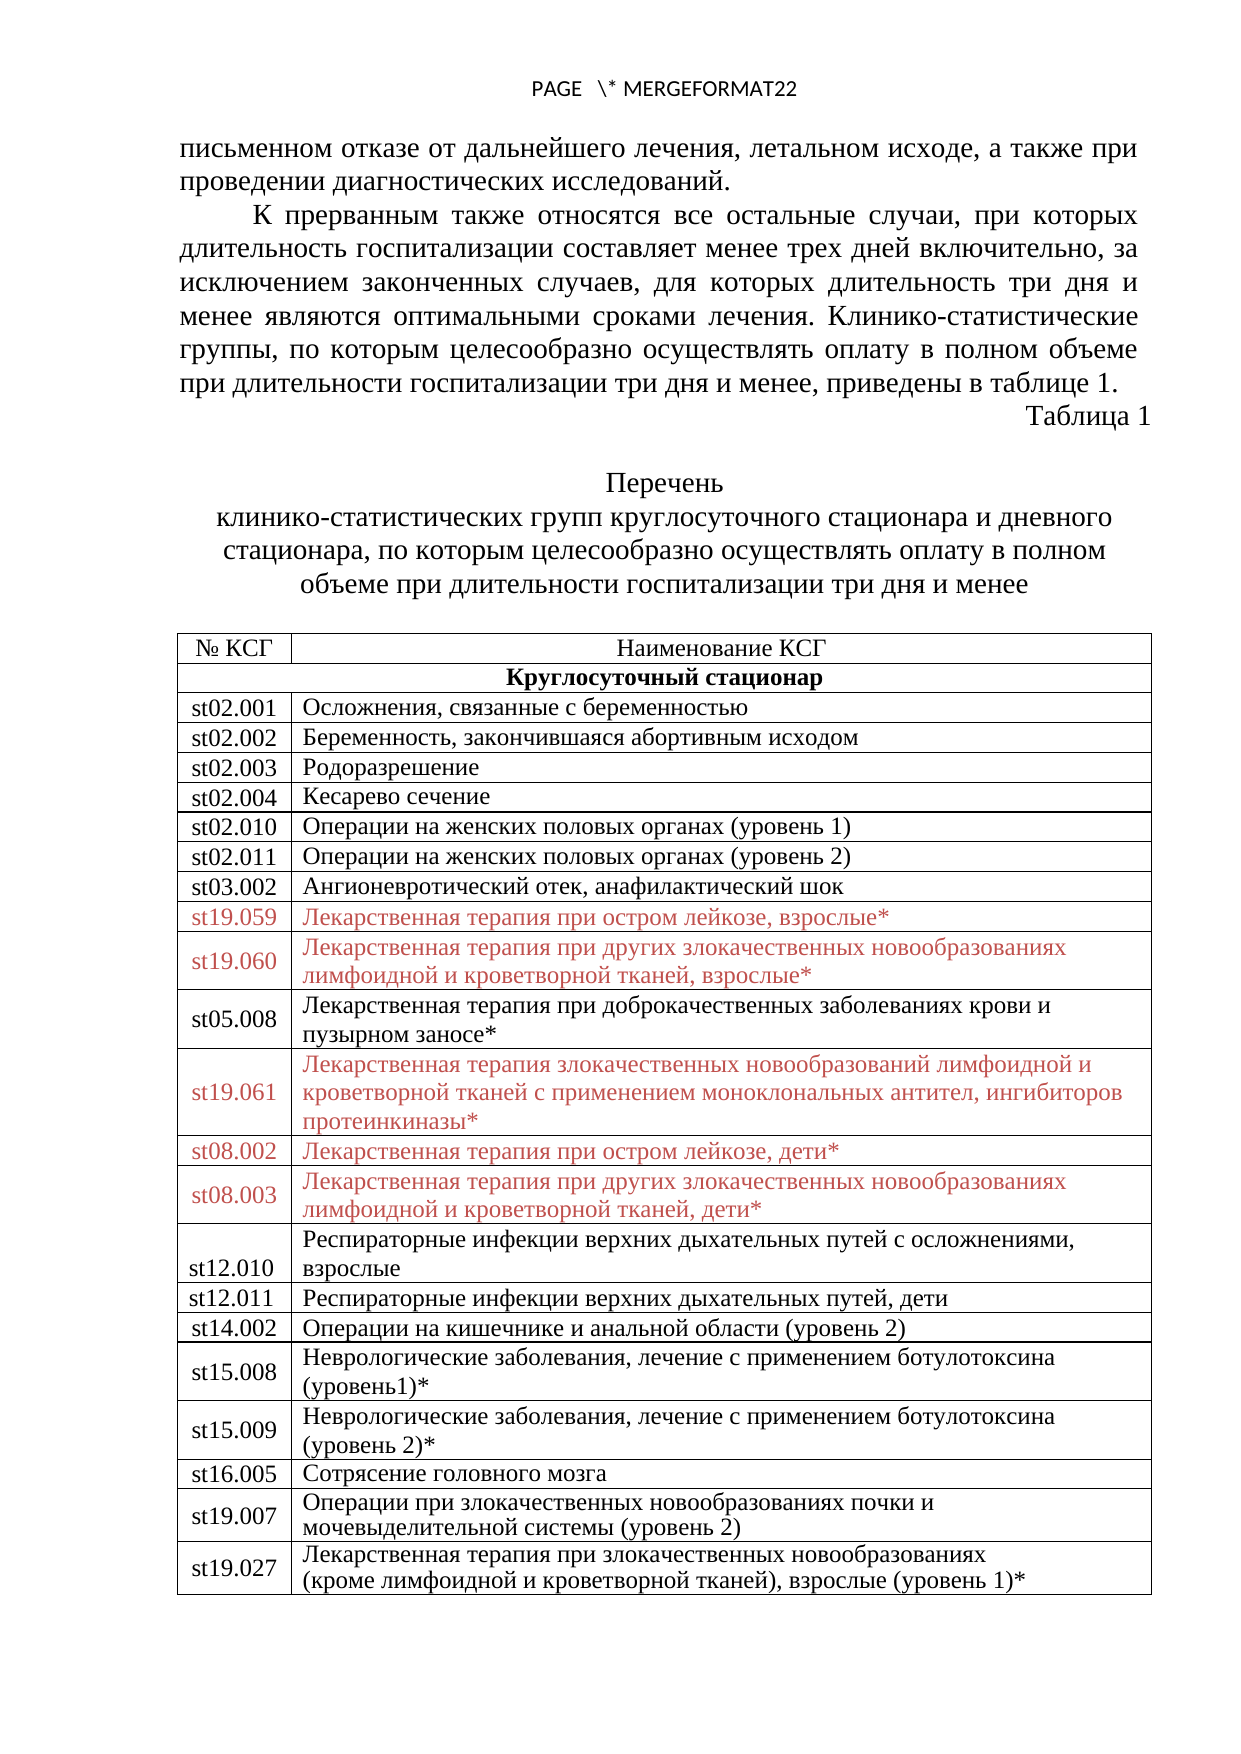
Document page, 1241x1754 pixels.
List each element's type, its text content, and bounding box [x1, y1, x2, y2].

table_cell st12.010 [178, 1224, 291, 1282]
table_cell st05.008 [178, 990, 291, 1048]
table_cell Неврологические заболевания, лечение с применением ботулотоксина (уровень1)* [292, 1343, 1151, 1400]
table_cell st12.011 [178, 1283, 291, 1312]
table_cell st15.009 [178, 1401, 291, 1458]
table_cell Лекарственная терапия злокачественных новообразований лимфоидной и кроветворной тканей с применением моноклональных антител, ингибиторов протеинкиназы* [292, 1049, 1151, 1135]
table_cell st02.011 [178, 842, 291, 871]
table_cell Респираторные инфекции верхних дыхательных путей, дети [292, 1283, 1151, 1312]
table_cell Лекарственная терапия при доброкачественных заболеваниях крови и пузырном заносе* [292, 990, 1151, 1048]
table_cell Лекарственная терапия при остром лейкозе, дети* [292, 1136, 1151, 1165]
table_cell Беременность, закончившаяся абортивным исходом [292, 723, 1151, 752]
table_cell Лекарственная терапия при остром лейкозе, взрослые* [292, 902, 1151, 931]
table_cell st14.002 [178, 1313, 291, 1341]
table_cell st15.008 [178, 1343, 291, 1400]
table_cell Осложнения, связанные с беременностью [292, 693, 1151, 722]
table_cell st19.060 [178, 932, 291, 989]
text объеме при длительности госпитализации три дня и менее [177, 566, 1152, 599]
table_cell Операции на женских половых органах (уровень 1) [292, 813, 1151, 841]
table_cell Сотрясение головного мозга [292, 1460, 1151, 1488]
table_cell st02.004 [178, 783, 291, 811]
table_cell st19.027 [178, 1542, 291, 1594]
table_cell Ангионевротический отек, анафилактический шок [292, 872, 1151, 901]
table_cell st19.061 [178, 1049, 291, 1135]
table_cell st19.007 [178, 1489, 291, 1541]
table_cell Операции на женских половых органах (уровень 2) [292, 842, 1151, 871]
table_header Наименование КСГ [292, 634, 1151, 663]
table_cell Лекарственная терапия при других злокачественных новообразованиях лимфоидной и кроветворной тканей, взрослые* [292, 932, 1151, 989]
table_cell Кесарево сечение [292, 783, 1151, 811]
table_cell Операции на кишечнике и анальной области (уровень 2) [292, 1313, 1151, 1341]
table_cell st02.001 [178, 693, 291, 722]
table_cell st16.005 [178, 1460, 291, 1488]
table_cell st19.059 [178, 902, 291, 931]
text Таблица 1 [177, 398, 1152, 432]
table_cell Круглосуточный стационар [178, 664, 1151, 692]
table_cell Респираторные инфекции верхних дыхательных путей с осложнениями, взрослые [292, 1224, 1151, 1282]
table_cell Лекарственная терапия при злокачественных новообразованиях (кроме лимфоидной и кроветворной тканей), взрослые (уровень 1)* [292, 1542, 1151, 1594]
table_cell Операции при злокачественных новообразованиях почки и мочевыделительной системы (уровень 2) [292, 1489, 1151, 1541]
text Перечень [177, 465, 1152, 499]
text клинико-статистических групп круглосуточного стационара и дневного стационара, по которым целесообразно осуществлять оплату в полном [177, 499, 1152, 566]
table_cell st08.002 [178, 1136, 291, 1165]
table_cell st08.003 [178, 1166, 291, 1223]
table_cell Неврологические заболевания, лечение с применением ботулотоксина (уровень 2)* [292, 1401, 1151, 1458]
table_cell st03.002 [178, 872, 291, 901]
table_cell st02.002 [178, 723, 291, 752]
text К прерванным также относятся все остальные случаи, при которых длительность госпитализации составляет менее трех дней включительно, за исключением законченных случаев, для которых длительность три дня и менее являются оптимальными сроками лечения. Клинико-статистические группы, по которым целесообразно осуществлять оплату в полном объеме при длительности госпитализации три дня и менее, приведены в таблице 1. [179, 197, 1139, 398]
table_cell Родоразрешение [292, 753, 1151, 782]
table_cell st02.003 [178, 753, 291, 782]
table_cell st02.010 [178, 813, 291, 841]
table_cell Лекарственная терапия при других злокачественных новообразованиях лимфоидной и кроветворной тканей, дети* [292, 1166, 1151, 1223]
table_header № КСГ [178, 634, 291, 663]
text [179, 130, 1139, 197]
